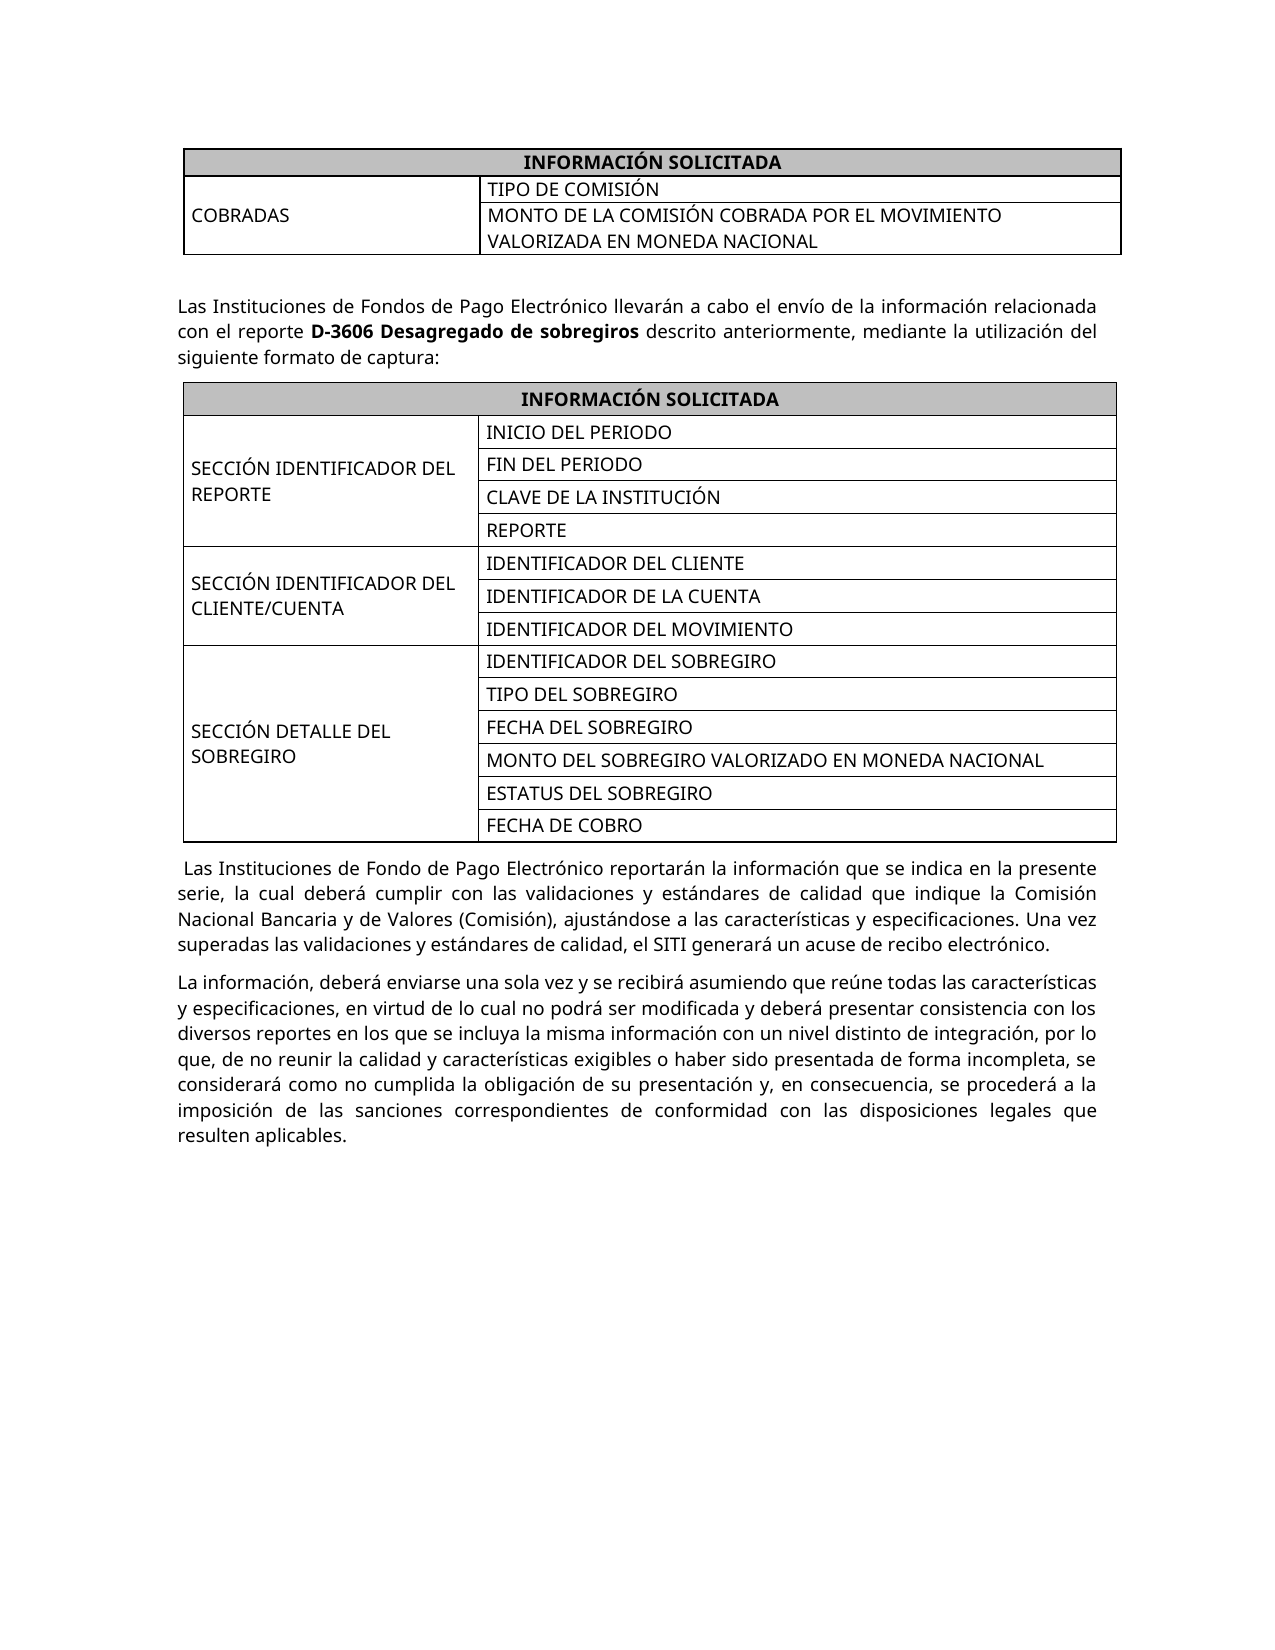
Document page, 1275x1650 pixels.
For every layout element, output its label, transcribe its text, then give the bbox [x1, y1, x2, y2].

table_cell SECCIÓN IDENTIFICADOR DEL CLIENTE/CUENTA [184, 547, 478, 644]
table_cell IDENTIFICADOR DE LA CUENTA [479, 580, 1116, 612]
text Las Instituciones de Fondo de Pago Electrónico reportarán la información que se indica en la presente serie, la cual deberá cumplir con las validaciones y estándares de calidad que indique la Comisión Nacional Bancaria y de Valores (Comisión), ajustándose a las características y especificaciones. Una vez superadas las validaciones y estándares de calidad, el SITI generará un acuse de recibo electrónico. [177, 855, 1098, 957]
table_cell MONTO DEL SOBREGIRO VALORIZADO EN MONEDA NACIONAL [479, 744, 1116, 776]
table_cell REPORTE [479, 514, 1116, 546]
table_cell MONTO DE LA COMISIÓN COBRADA POR EL MOVIMIENTO VALORIZADA EN MONEDA NACIONAL [481, 203, 1120, 254]
text Las Instituciones de Fondos de Pago Electrónico llevarán a cabo el envío de la información relacionada con el reporte D-3606 Desagregado de sobregiros descrito anteriormente, mediante la utilización del siguiente formato de captura: [177, 293, 1098, 369]
table_header INFORMACIÓN SOLICITADA [185, 150, 1120, 175]
table_cell FECHA DEL SOBREGIRO [479, 711, 1116, 743]
table_cell ESTATUS DEL SOBREGIRO [479, 777, 1116, 808]
table_cell IDENTIFICADOR DEL CLIENTE [479, 547, 1116, 579]
text La información, deberá enviarse una sola vez y se recibirá asumiendo que reúne todas las características y especificaciones, en virtud de lo cual no podrá ser modificada y deberá presentar consistencia con los diversos reportes en los que se incluya la misma información con un nivel distinto de integración, por lo que, de no reunir la calidad y características exigibles o haber sido presentada de forma incompleta, se considerará como no cumplida la obligación de su presentación y, en consecuencia, se procederá a la imposición de las sanciones correspondientes de conformidad con las disposiciones legales que resulten aplicables. [177, 969, 1098, 1148]
table_cell INICIO DEL PERIODO [479, 416, 1116, 448]
table_cell TIPO DEL SOBREGIRO [479, 678, 1116, 710]
table_cell FECHA DE COBRO [479, 810, 1116, 841]
table_cell TIPO DE COMISIÓN [481, 177, 1120, 202]
table_cell CLAVE DE LA INSTITUCIÓN [479, 481, 1116, 513]
table_cell FIN DEL PERIODO [479, 449, 1116, 480]
table_cell SECCIÓN IDENTIFICADOR DEL REPORTE [184, 416, 478, 546]
table_cell IDENTIFICADOR DEL SOBREGIRO [479, 646, 1116, 677]
table_header INFORMACIÓN SOLICITADA [184, 383, 1116, 415]
table_cell SECCIÓN DE COMISIONES COBRADAS [185, 177, 479, 254]
table_cell IDENTIFICADOR DEL MOVIMIENTO [479, 613, 1116, 644]
table_cell SECCIÓN DETALLE DEL SOBREGIRO [184, 646, 478, 841]
